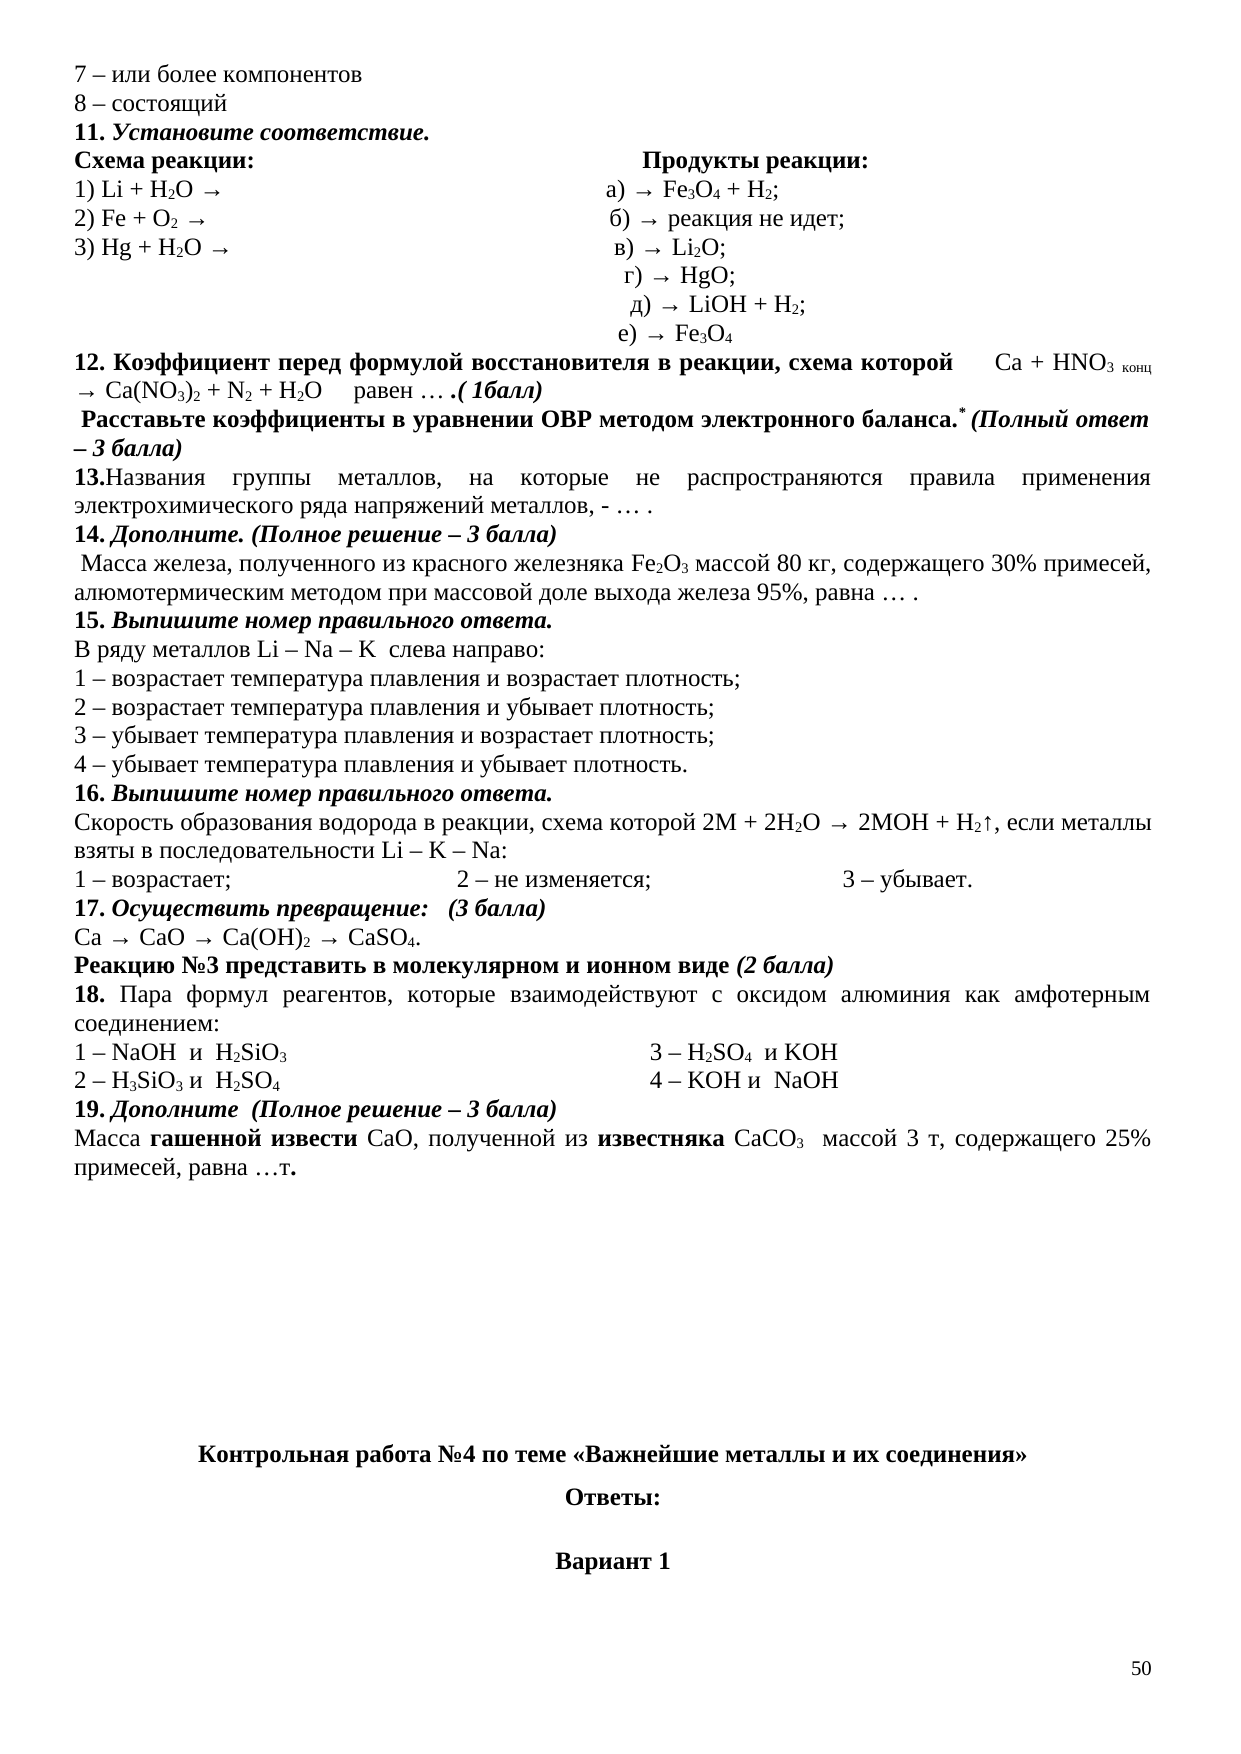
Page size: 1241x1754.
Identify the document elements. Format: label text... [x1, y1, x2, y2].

text 13.Названия группы металлов, на которые не распространяются правила применения электрохимического ряда напряжений металлов, - … . [74, 462, 1152, 519]
text 15. Выпишите номер правильного ответа. [74, 605, 1152, 634]
text Са → СаО → Са(ОН)2 → СaSO4. [74, 922, 1152, 950]
text Расставьте коэффициенты в уравнении ОВР методом электронного баланса.* (Полный ответ – 3 балла) [74, 404, 1152, 462]
text 1 – возрастает; [74, 864, 383, 893]
text 3 – H2SO4 и KOH [649, 1037, 1152, 1065]
text 16. Выпишите номер правильного ответа. [74, 778, 1152, 807]
text 19. Дополните (Полное решение – 3 балла) [74, 1094, 1152, 1123]
text 4 – KOH и NaOH [649, 1065, 1152, 1094]
text 7 – или более компонентов [74, 59, 1152, 88]
text Контрольная работа №4 по теме «Важнейшие металлы и их соединения» [74, 1439, 1152, 1468]
text 12. Коэффициент перед формулой восстановителя в реакции, схема которой Ca + HNO3 конц → Ca(NO3)2 + N2 + H2O равен … .( 1балл) [74, 347, 1152, 404]
text 1 – возрастает температура плавления и возрастает плотность; [74, 663, 1152, 692]
text 2) Fe + O2 → б) → реакция не идет; [74, 203, 1152, 232]
text Схема реакции: Продукты реакции: [74, 145, 1152, 174]
text 14. Дополните. (Полное решение – 3 балла) [74, 519, 1152, 548]
text 4 – убывает температура плавления и убывает плотность. [74, 749, 1152, 778]
text Скорость образования водорода в реакции, схема которой 2М + 2Н2О → 2МОН + Н2↑, если металлы взяты в последовательности Li – K – Na: [74, 807, 1152, 864]
text 2 – не изменяется; [457, 864, 768, 893]
text Масса железа, полученного из красного железняка Fe2O3 массой , содержащего 30% примесей, алюмотермическим методом при массовой доле выхода железа 95%, равна … . [74, 548, 1152, 605]
text е) → Fe3O4 [74, 318, 1152, 347]
text 2 – возрастает температура плавления и убывает плотность; [74, 692, 1152, 720]
text г) → HgO; [74, 260, 1152, 289]
text Вариант 1 [74, 1546, 1152, 1575]
text 18. Пара формул реагентов, которые взаимодействуют с оксидом алюминия как амфотерным соединением: [74, 979, 1152, 1037]
text д) → LiOH + H2; [74, 289, 1152, 318]
text 1) Li + Н2О → а) → Fe3O4 + H2; [74, 174, 1152, 203]
text 1 – NaOH и H2SiO3 [74, 1037, 576, 1065]
text Ответы: [74, 1482, 1152, 1511]
text 3 – убывает. [842, 864, 1152, 893]
text Масса гашенной извести СаО, полученной из известняка СаСО3 массой 3 т, содержащего 25% примесей, равна …т. [74, 1123, 1152, 1180]
text 3 – убывает температура плавления и возрастает плотность; [74, 720, 1152, 749]
text В ряду металлов Li – Na – K слева направо: [74, 634, 1152, 663]
text 17. Осуществить превращение: (3 балла) [74, 893, 1152, 922]
text 8 – состоящий [74, 88, 1152, 117]
text 3) Hg + Н2O → в) → Li2O; [74, 232, 1152, 260]
text 2 – H3SiO3 и H2SO4 [74, 1065, 576, 1094]
text Реакцию №3 представить в молекулярном и ионном виде (2 балла) [74, 950, 1152, 979]
text 11. Установите соответствие. [74, 117, 1152, 145]
